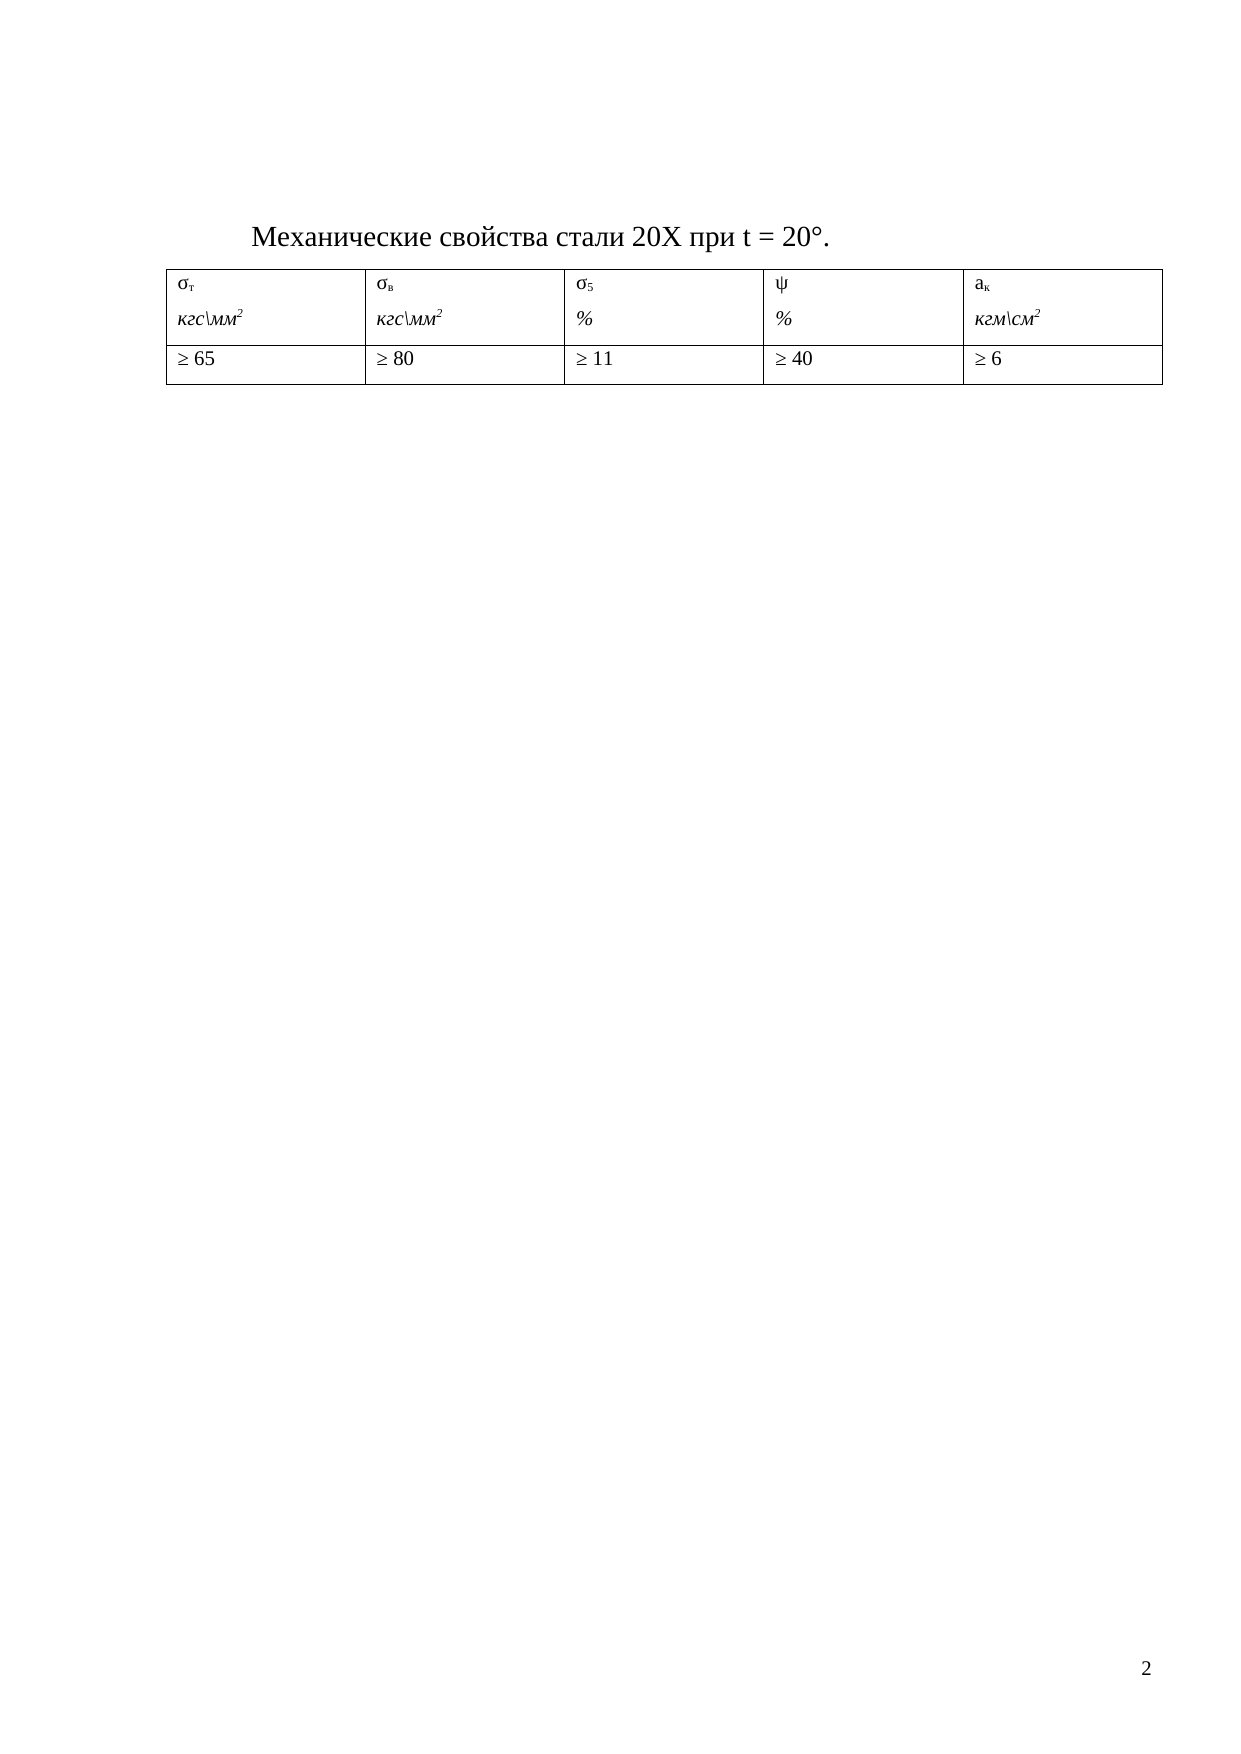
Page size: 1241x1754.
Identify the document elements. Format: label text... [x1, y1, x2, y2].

text Механические свойства стали 20Х при t = 20°. [177, 219, 1152, 252]
table_header σт кгс\мм2 [167, 270, 365, 344]
table_header ψ % [764, 270, 963, 344]
table_cell ≥ 11 [565, 346, 763, 384]
table_cell ≥ 6 [964, 346, 1162, 384]
table_cell ≥ 40 [764, 346, 963, 384]
table_header σв кгс\мм2 [366, 270, 564, 344]
table_header ак кгм\см2 [964, 270, 1162, 344]
table_header σ5 % [565, 270, 763, 344]
table_cell ≥ 80 [366, 346, 564, 384]
table_cell ≥ 65 [167, 346, 365, 384]
